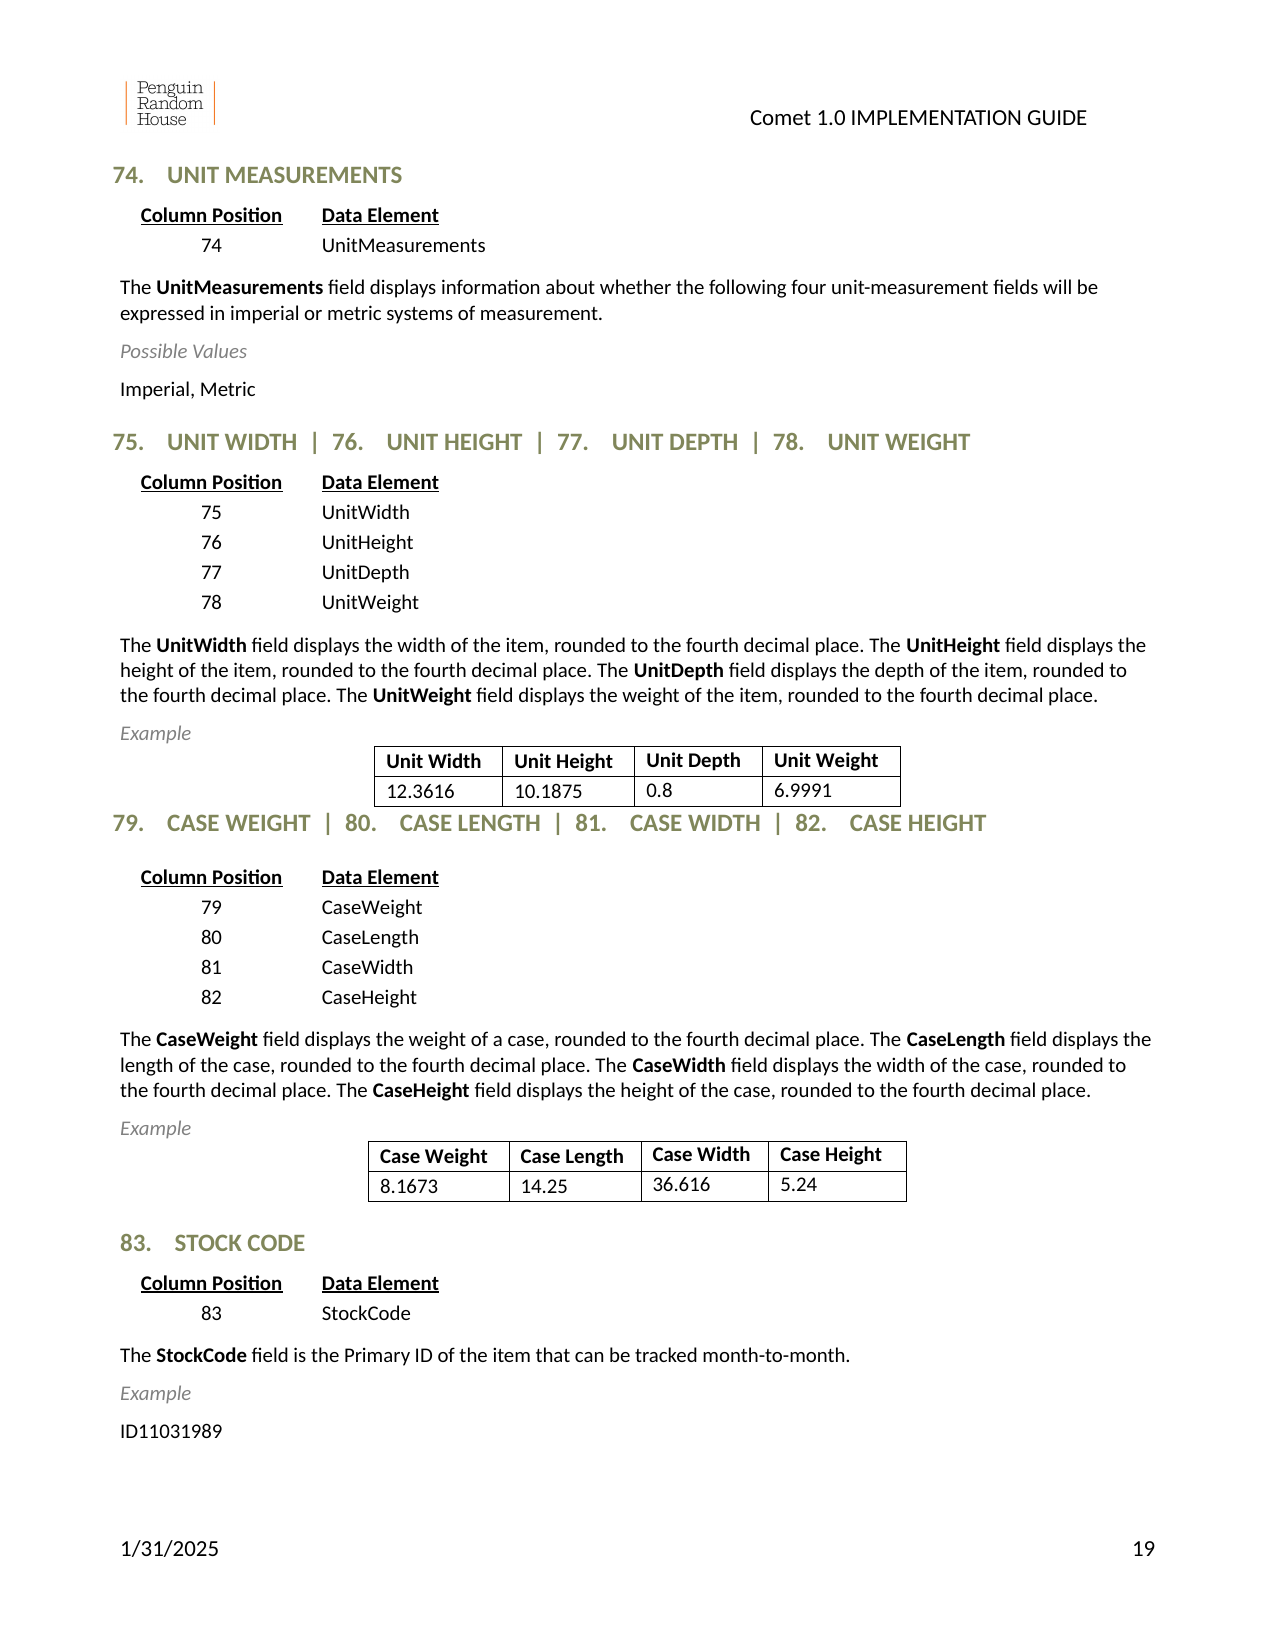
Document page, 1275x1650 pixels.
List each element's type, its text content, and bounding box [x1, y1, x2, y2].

table_cell 80 [113, 924, 310, 954]
table_cell CaseWeight [310, 894, 669, 924]
table_cell 8.1673 [369, 1172, 509, 1201]
subtitle 79. Case Weight | 80. Case Length | 81. Case Width | 82. Case height [112, 807, 1162, 837]
table_header Column Position [113, 202, 310, 232]
table_cell 0.8 [635, 777, 762, 806]
table_header Unit Depth [635, 747, 762, 776]
table_header Unit Height [503, 747, 634, 776]
table_header Data Element [310, 864, 669, 894]
table_cell 78 [113, 589, 310, 619]
table_cell 10.1875 [503, 777, 634, 806]
text ID11031989 [120, 1418, 1155, 1443]
table_cell 74 [113, 232, 310, 262]
subtitle 83. Stock Code [120, 1227, 1155, 1257]
table_cell UnitMeasurements [310, 232, 669, 262]
text The CaseWeight field displays the weight of a case, rounded to the fourth decimal place. The CaseLength field displays the length of the case, rounded to the fourth decimal place. The CaseWidth field displays the width of the case, rounded to the fourth decimal place. The CaseHeight field displays the height of the case, rounded to the fourth decimal place. [120, 1026, 1155, 1103]
table_cell CaseLength [310, 924, 669, 954]
subtitle Possible Values [120, 338, 1155, 363]
subtitle Example [120, 721, 1155, 746]
table_cell 76 [113, 529, 310, 559]
table_header Data Element [310, 1270, 669, 1300]
table_header Case Width [642, 1142, 768, 1171]
subtitle 74. Unit Measurements [112, 159, 1155, 189]
table_cell UnitHeight [310, 529, 669, 559]
subtitle Example [120, 1380, 1155, 1406]
table_cell UnitWeight [310, 589, 669, 619]
table_header Column Position [113, 1270, 310, 1300]
subtitle Example [120, 1115, 1155, 1141]
table_cell CaseHeight [310, 984, 669, 1014]
table_cell 75 [113, 499, 310, 529]
table_header Unit Weight [763, 747, 900, 776]
table_cell 81 [113, 954, 310, 984]
table_cell UnitWidth [310, 499, 669, 529]
text The UnitMeasurements field displays information about whether the following four unit-measurement fields will be expressed in imperial or metric systems of measurement. [120, 274, 1155, 325]
table_header Data Element [310, 202, 669, 232]
text Imperial, Metric [120, 376, 1155, 401]
table_cell 36.616 [642, 1172, 768, 1201]
table_header Data Element [310, 469, 669, 499]
text The StockCode field is the Primary ID of the item that can be tracked month-to-month. [120, 1342, 1155, 1368]
text The UnitWidth field displays the width of the item, rounded to the fourth decimal place. The UnitHeight field displays the height of the item, rounded to the fourth decimal place. The UnitDepth field displays the depth of the item, rounded to the fourth decimal place. The UnitWeight field displays the weight of the item, rounded to the fourth decimal place. [120, 632, 1155, 708]
table_header Column Position [113, 469, 310, 499]
table_cell 79 [113, 894, 310, 924]
table_cell 12.3616 [375, 777, 502, 806]
table_cell CaseWidth [310, 954, 669, 984]
picture [120, 75, 221, 133]
table_header Case Height [769, 1142, 906, 1171]
table_header Case Length [510, 1142, 641, 1171]
table_cell 5.24 [769, 1172, 906, 1201]
table_header Unit Width [375, 747, 502, 776]
subtitle 75. Unit Width | 76. Unit Height | 77. Unit Depth | 78. Unit Weight [112, 426, 1155, 457]
table_cell 82 [113, 984, 310, 1014]
table_header Column Position [113, 864, 310, 894]
table_header Case Weight [369, 1142, 509, 1171]
table_cell StockCode [310, 1300, 669, 1330]
table_cell 6.9991 [763, 777, 900, 806]
table_cell 77 [113, 559, 310, 589]
table_cell 83 [113, 1300, 310, 1330]
table_cell 14.25 [510, 1172, 641, 1201]
table_cell UnitDepth [310, 559, 669, 589]
